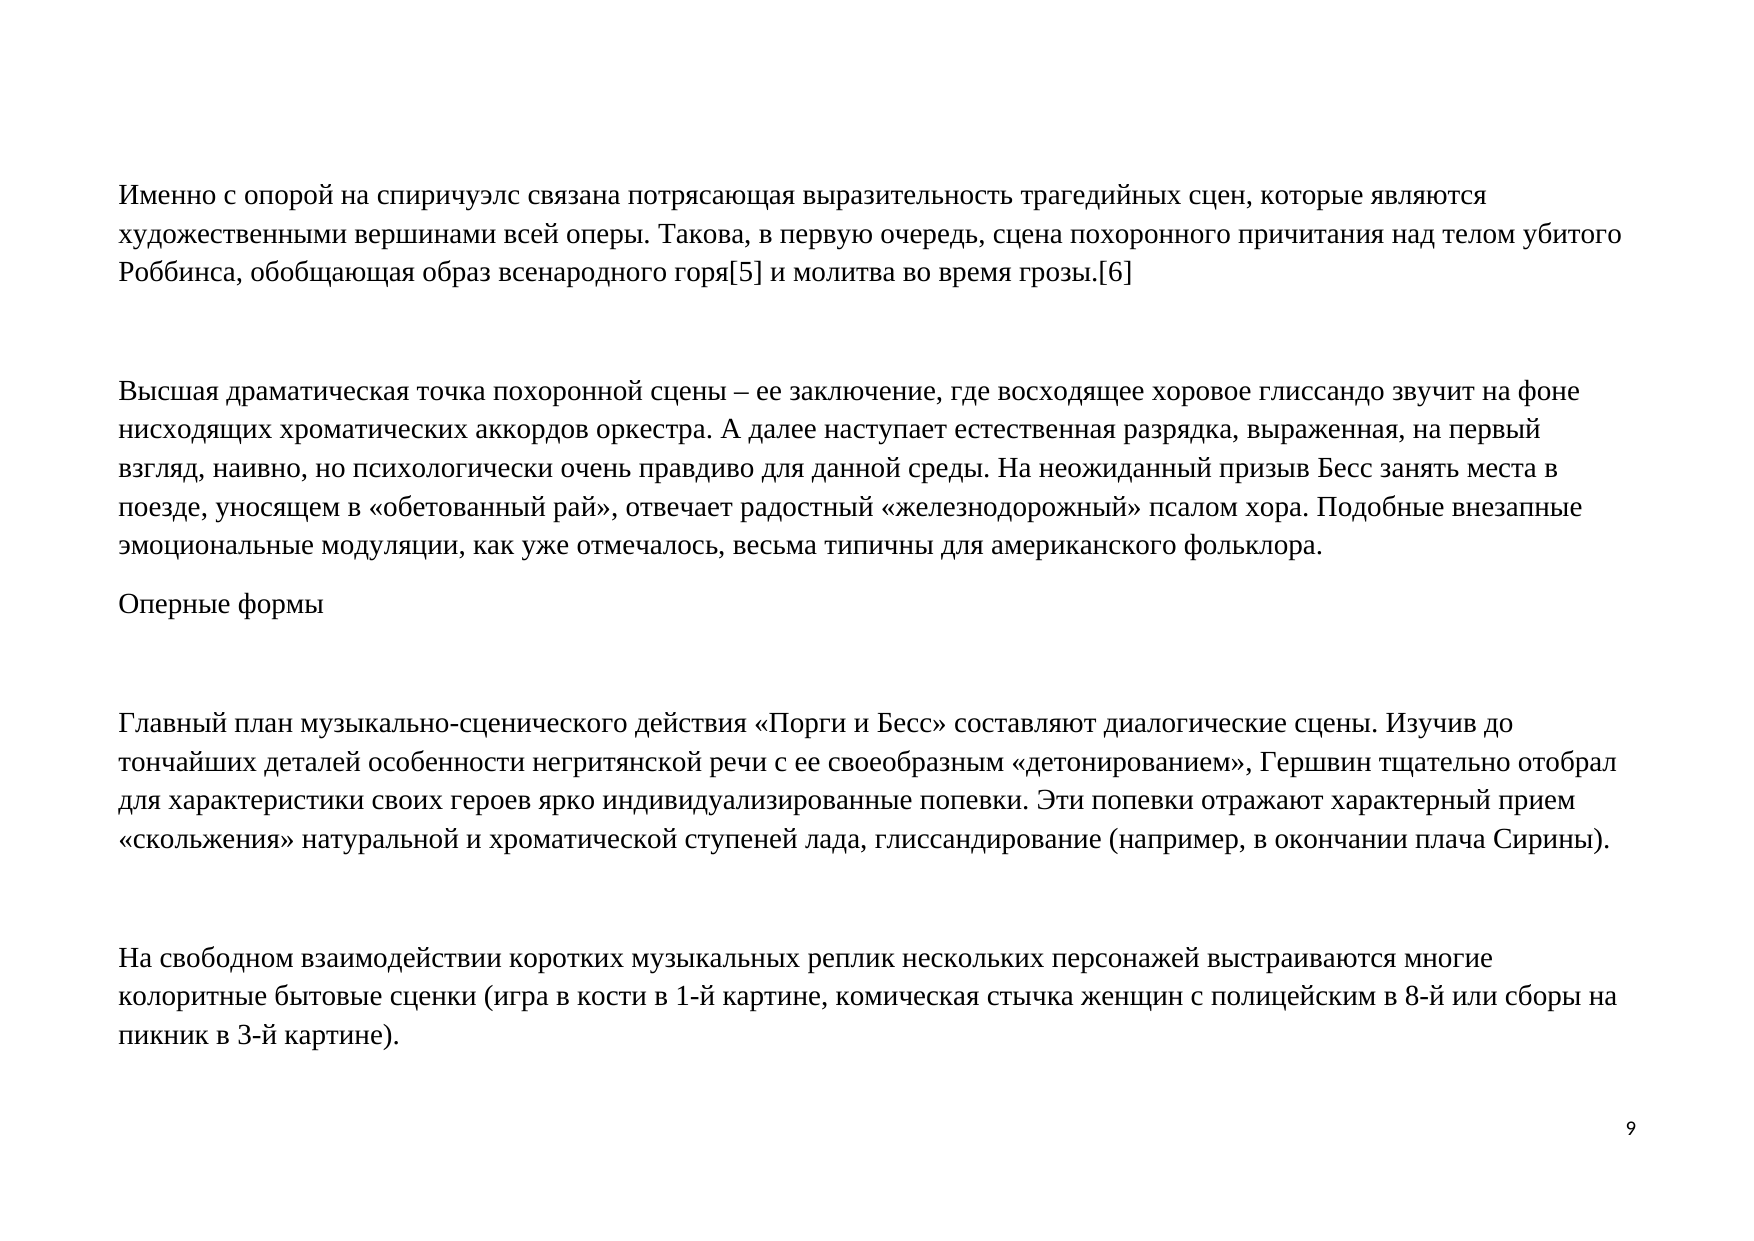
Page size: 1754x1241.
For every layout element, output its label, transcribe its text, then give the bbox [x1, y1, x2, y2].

text Именно с опорой на спиричуэлс связана потрясающая выразительность трагедийных сцен, которые являются художественными вершинами всей оперы. Такова, в первую очередь, сцена похоронного причитания над телом убитого Роббинса, обобщающая образ всенародного горя[5] и молитва во время грозы.[6] [118, 177, 1636, 288]
text Главный план музыкально-сценического действия «Порги и Бесс» составляют диалогические сцены. Изучив до тончайших деталей особенности негритянской речи с ее своеобразным «детонированием», Гершвин тщательно отобрал для характеристики своих героев ярко индивидуализированные попевки. Эти попевки отражают характерный прием «скольжения» натуральной и хроматической ступеней лада, глиссандирование (например, в окончании плача Сирины). [118, 705, 1636, 854]
text Оперные формы [118, 587, 1636, 620]
text На свободном взаимодействии коротких музыкальных реплик нескольких персонажей выстраиваются многие колоритные бытовые сценки (игра в кости в 1-й картине, комическая стычка женщин с полицейским в 8-й или сборы на пикник в 3-й картине). [118, 940, 1636, 1050]
text Высшая драматическая точка похоронной сцены – ее заключение, где восходящее хоровое глиссандо звучит на фоне нисходящих хроматических аккордов оркестра. А далее наступает естественная разрядка, выраженная, на первый взгляд, наивно, но психологически очень правдиво для данной среды. На неожиданный призыв Бесс занять места в поезде, уносящем в «обетованный рай», отвечает радостный «железнодорожный» псалом хора. Подобные внезапные эмоциональные модуляции, как уже отмечалось, весьма типичны для американского фольклора. [118, 373, 1636, 561]
